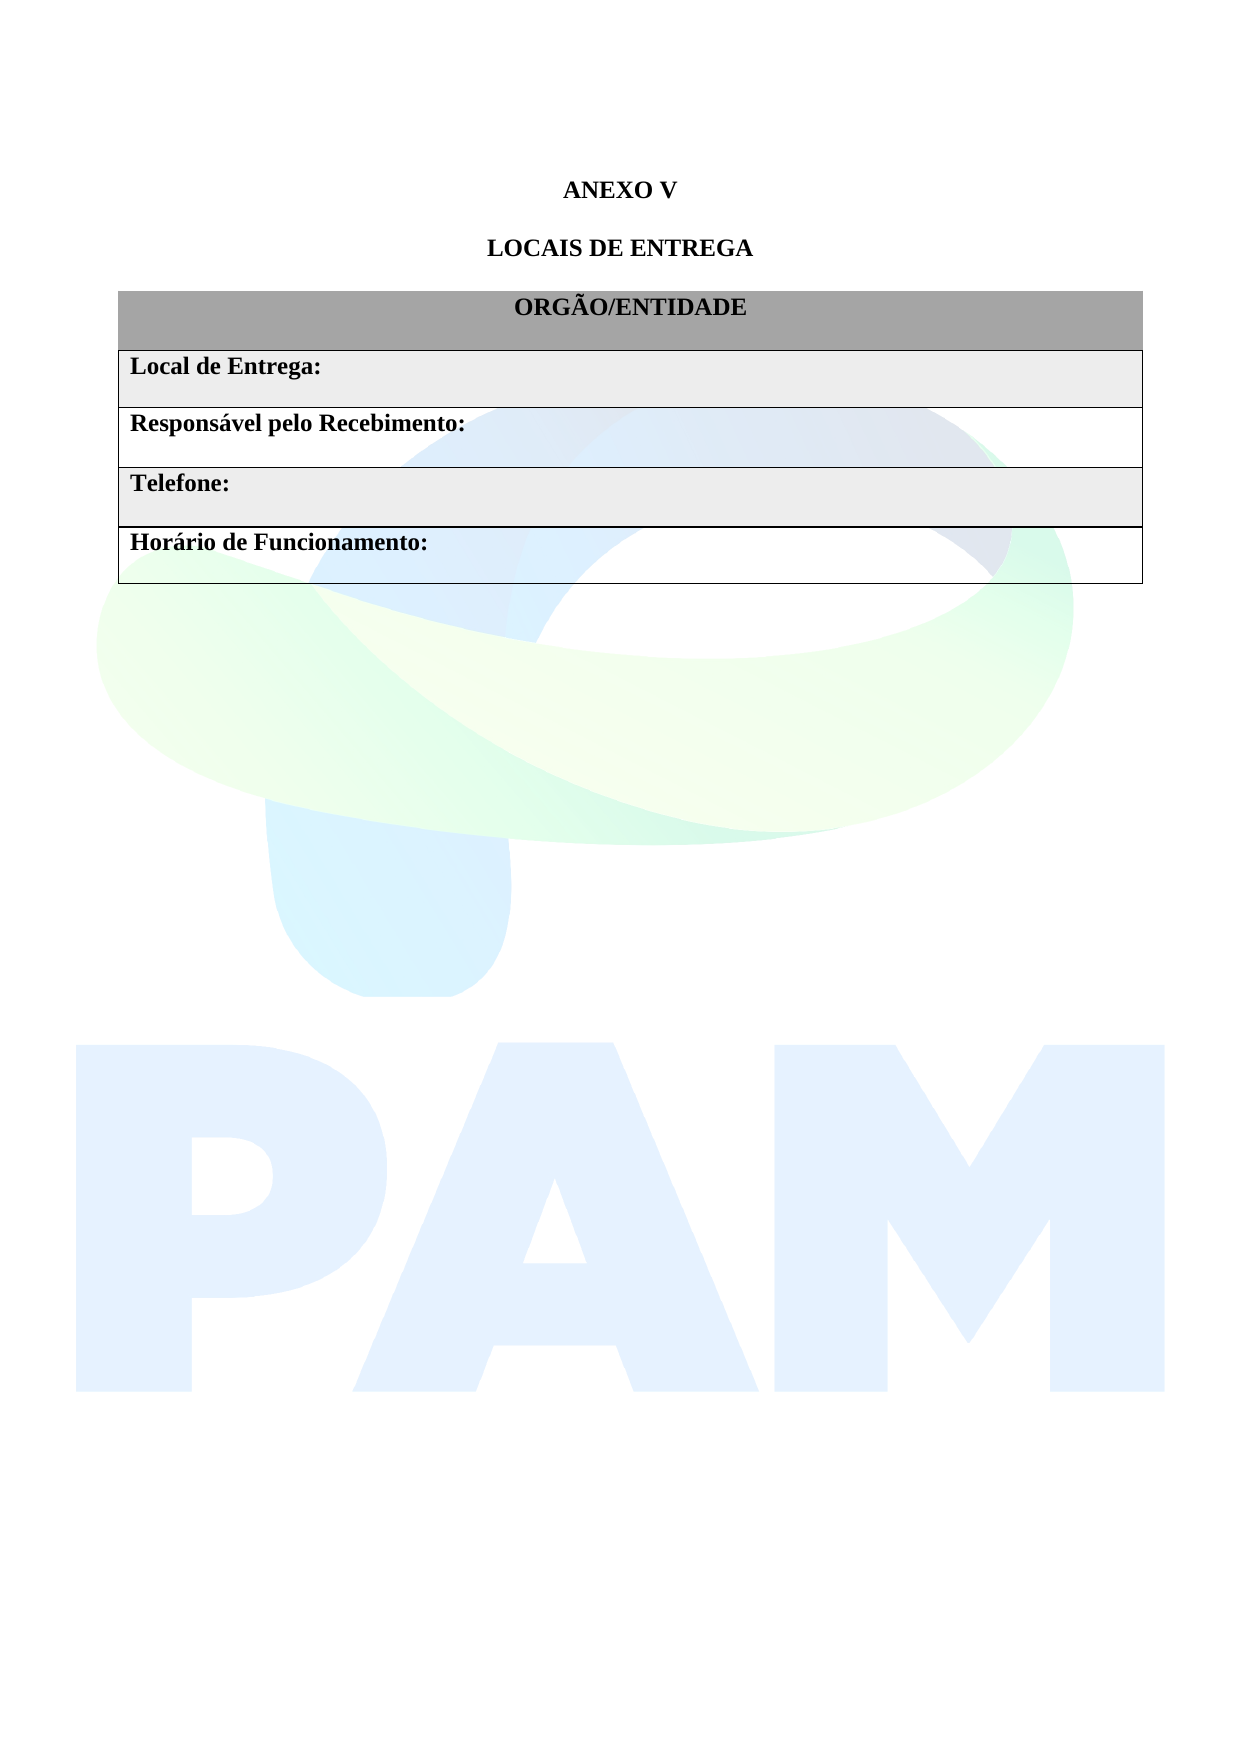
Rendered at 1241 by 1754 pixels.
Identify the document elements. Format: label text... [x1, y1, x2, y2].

table_cell Responsável pelo Recebimento: [119, 408, 1142, 467]
text ANEXO V [118, 176, 1122, 204]
table_cell Horário de Funcionamento: [119, 528, 1142, 583]
text LOCAIS DE ENTREGA [118, 233, 1122, 262]
table_cell Telefone: [119, 468, 1142, 526]
table_cell Local de Entrega: [119, 351, 1142, 407]
table_header ORGÃO/ENTIDADE [119, 292, 1142, 350]
